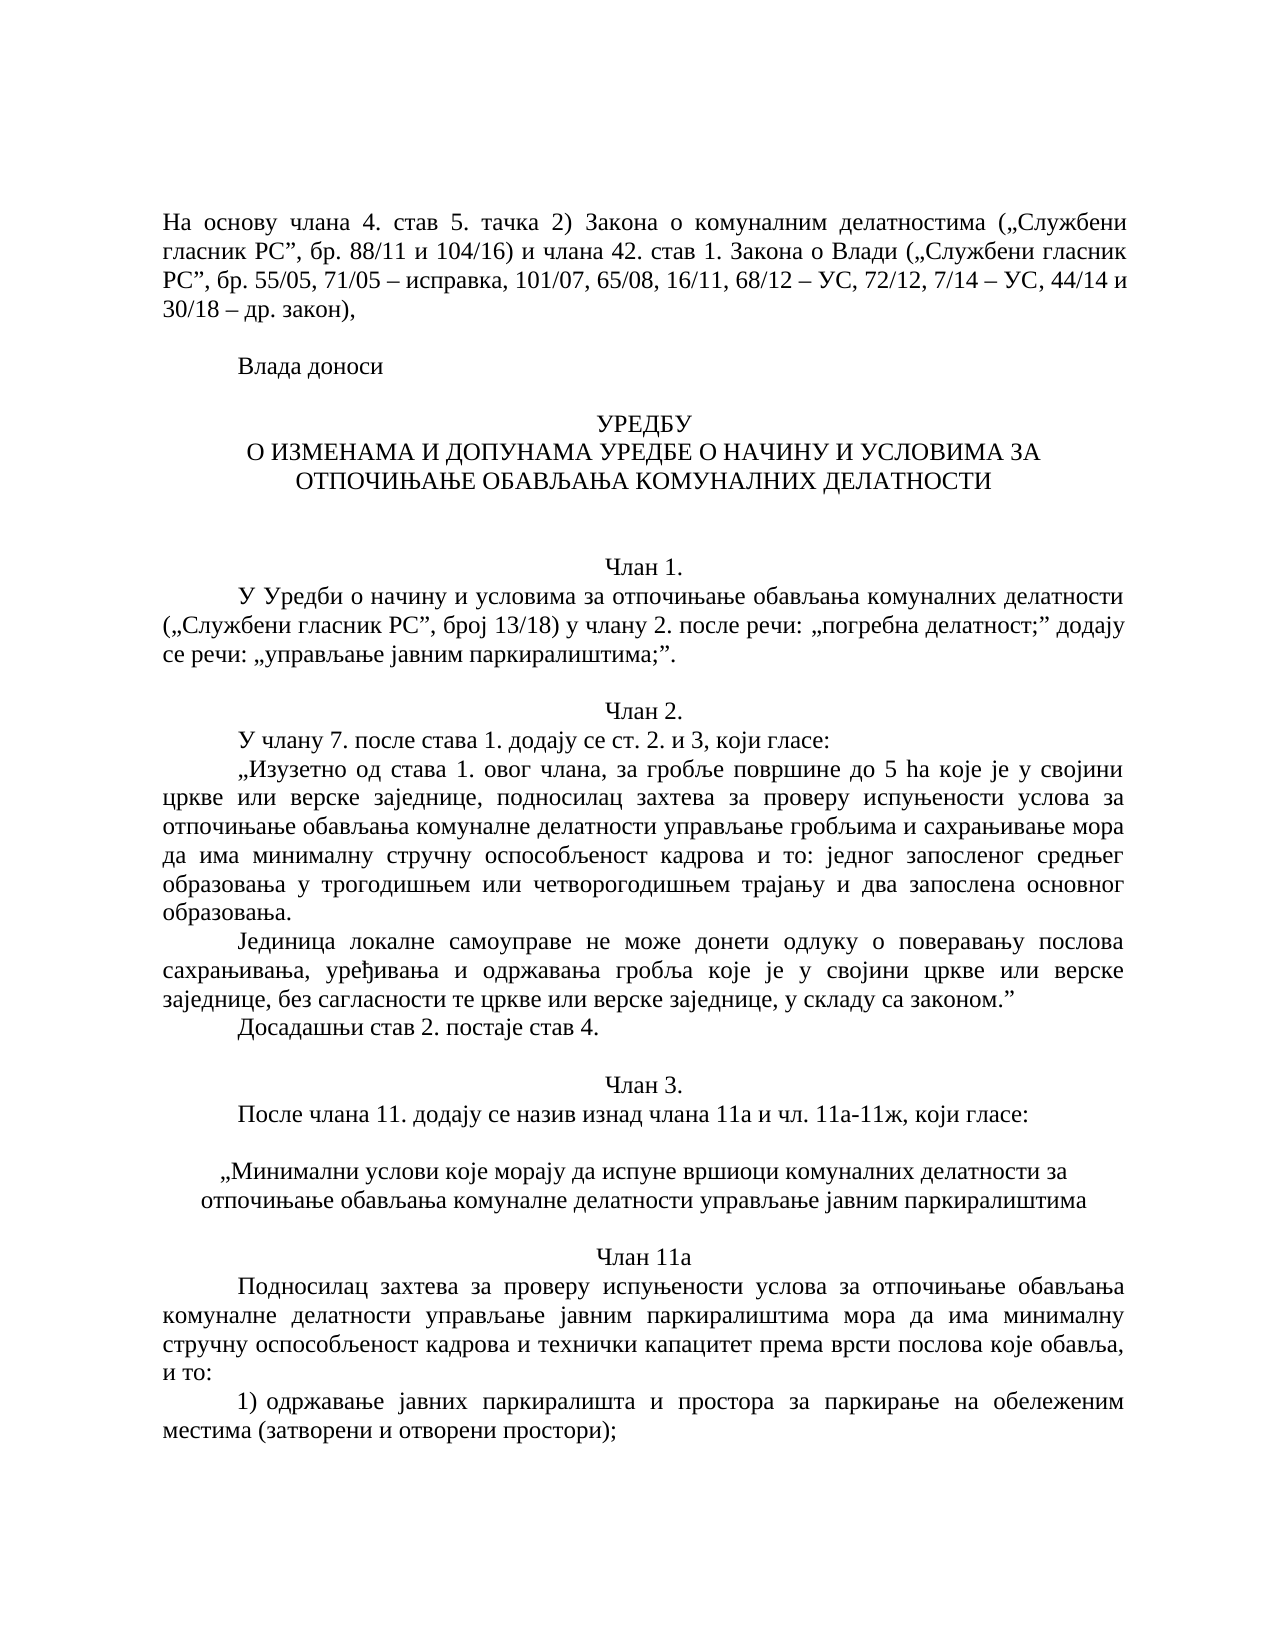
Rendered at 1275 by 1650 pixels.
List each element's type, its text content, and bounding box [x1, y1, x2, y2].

text Влада доноси [162, 351, 1127, 380]
list одржавање јавних паркиралишта и простора за паркирање на обележеним местима (затворени и отворени простори); [162, 1386, 1125, 1444]
text У Уредби о начину и условима за отпочињање обављања комуналних делатности („Службени гласник РС”, број 13/18) у члану 2. после речи: „погребна делатност;” додају се речи: „управљање јавним паркиралиштима;”. [162, 581, 1125, 667]
text О ИЗМЕНАМА И ДОПУНАМА УРЕДБЕ О НАЧИНУ И УСЛОВИМА ЗА ОТПОЧИЊАЊЕ ОБАВЉАЊА КОМУНАЛНИХ ДЕЛАТНОСТИ [162, 437, 1125, 495]
text У члану 7. после става 1. додају се ст. 2. и 3, који гласе: [162, 725, 1125, 754]
text Члан 2. [162, 696, 1125, 725]
text „Изузетно од става 1. овог члана, за гробље површине до 5 ha које је у својини цркве или верске заједнице, подносилац захтева за проверу испуњености услова за отпочињање обављања комуналне делатности управљање гробљима и сахрањивање мора да има минималну стручну оспособљеност кадрова и то: једног запосленог средњег образовања у трогодишњем или четворогодишњем трајању и два запослена основног образовања. [162, 754, 1125, 926]
text После члана 11. додају се назив изнад члана 11а и чл. 11а-11ж, који гласе: [162, 1099, 1125, 1127]
text На основу члана 4. став 5. тачка 2) Закона o комуналним делатностима („Службени гласник РС”, бр. 88/11 и 104/16) и члана 42. став 1. Закона о Влади („Службени гласник РС”, бр. 55/05, 71/05 – исправка, 101/07, 65/08, 16/11, 68/12 – УС, 72/12, 7/14 – УС, 44/14 и 30/18 – др. закон), [162, 207, 1127, 322]
text Члан 11а [162, 1242, 1125, 1271]
text УРЕДБУ [162, 409, 1125, 437]
text Члан 1. [162, 552, 1125, 581]
text „Минимални услови које морају да испуне вршиоци комуналних делатности за отпочињање обављања комуналне делатности управљање јавним паркиралиштима [162, 1156, 1125, 1214]
list Члан 3. [162, 1070, 1125, 1099]
text Подносилац захтева за проверу испуњености услова за отпочињање обављања комуналне делатности управљање јавним паркиралиштима мора да има минималну стручну оспособљеност кадрова и технички капацитет према врсти послова које обавља, и то: [162, 1271, 1125, 1386]
text Јединица локалне самоуправе не може донети одлуку о поверавању послова сахрањивања, уређивања и одржавања гробља које је у својини цркве или верске заједнице, без сагласности те цркве или верске заједнице, у складу са законом.ˮ [162, 926, 1125, 1012]
text Досадашњи став 2. постаје став 4. [162, 1012, 1125, 1041]
